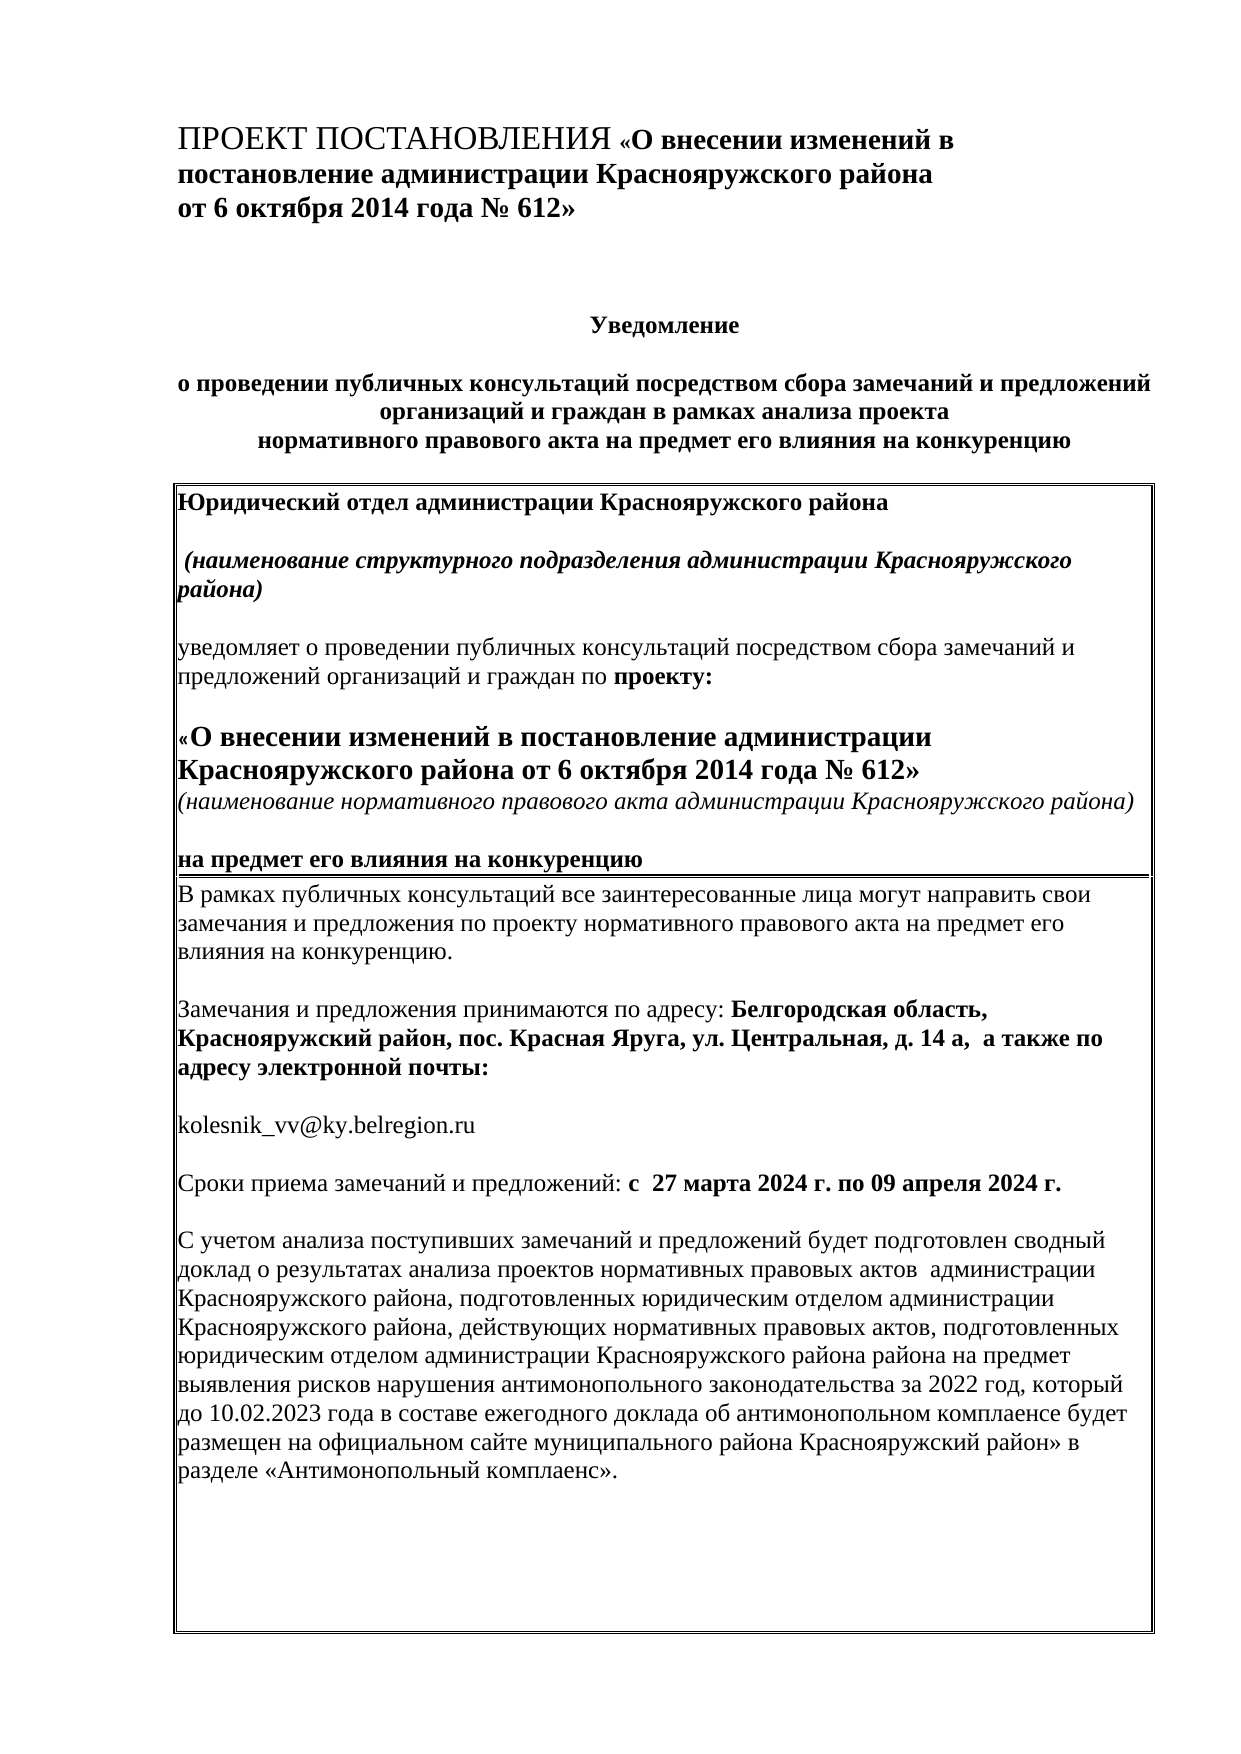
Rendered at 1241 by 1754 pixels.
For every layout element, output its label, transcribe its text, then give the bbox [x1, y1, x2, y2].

text Уведомление [177, 310, 1152, 338]
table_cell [177, 874, 1152, 1631]
text от 6 октября 2014 года № 612» [177, 190, 1152, 223]
text ПРОЕКТ ПОСТАНОВЛЕНИЯ «О внесении изменений в постановление администрации Краснояружского района [177, 118, 1152, 190]
table_header Юридический отдел администрации Краснояружского района (наименование структурного подразделения администрации Краснояружского района) уведомляет о проведении публичных консультаций посредством сбора замечаний и предложений организаций и граждан по проекту: «О внесении изменений в постановление администрации Краснояружского района от 6 октября 2014 года № 612» (наименование нормативного правового акта администрации Краснояружского района) на предмет его влияния на конкуренцию [177, 486, 1151, 874]
text нормативного правового акта на предмет его влияния на конкуренцию [177, 425, 1152, 454]
text о проведении публичных консультаций посредством сбора замечаний и предложений организаций и граждан в рамках анализа проекта [177, 368, 1152, 425]
